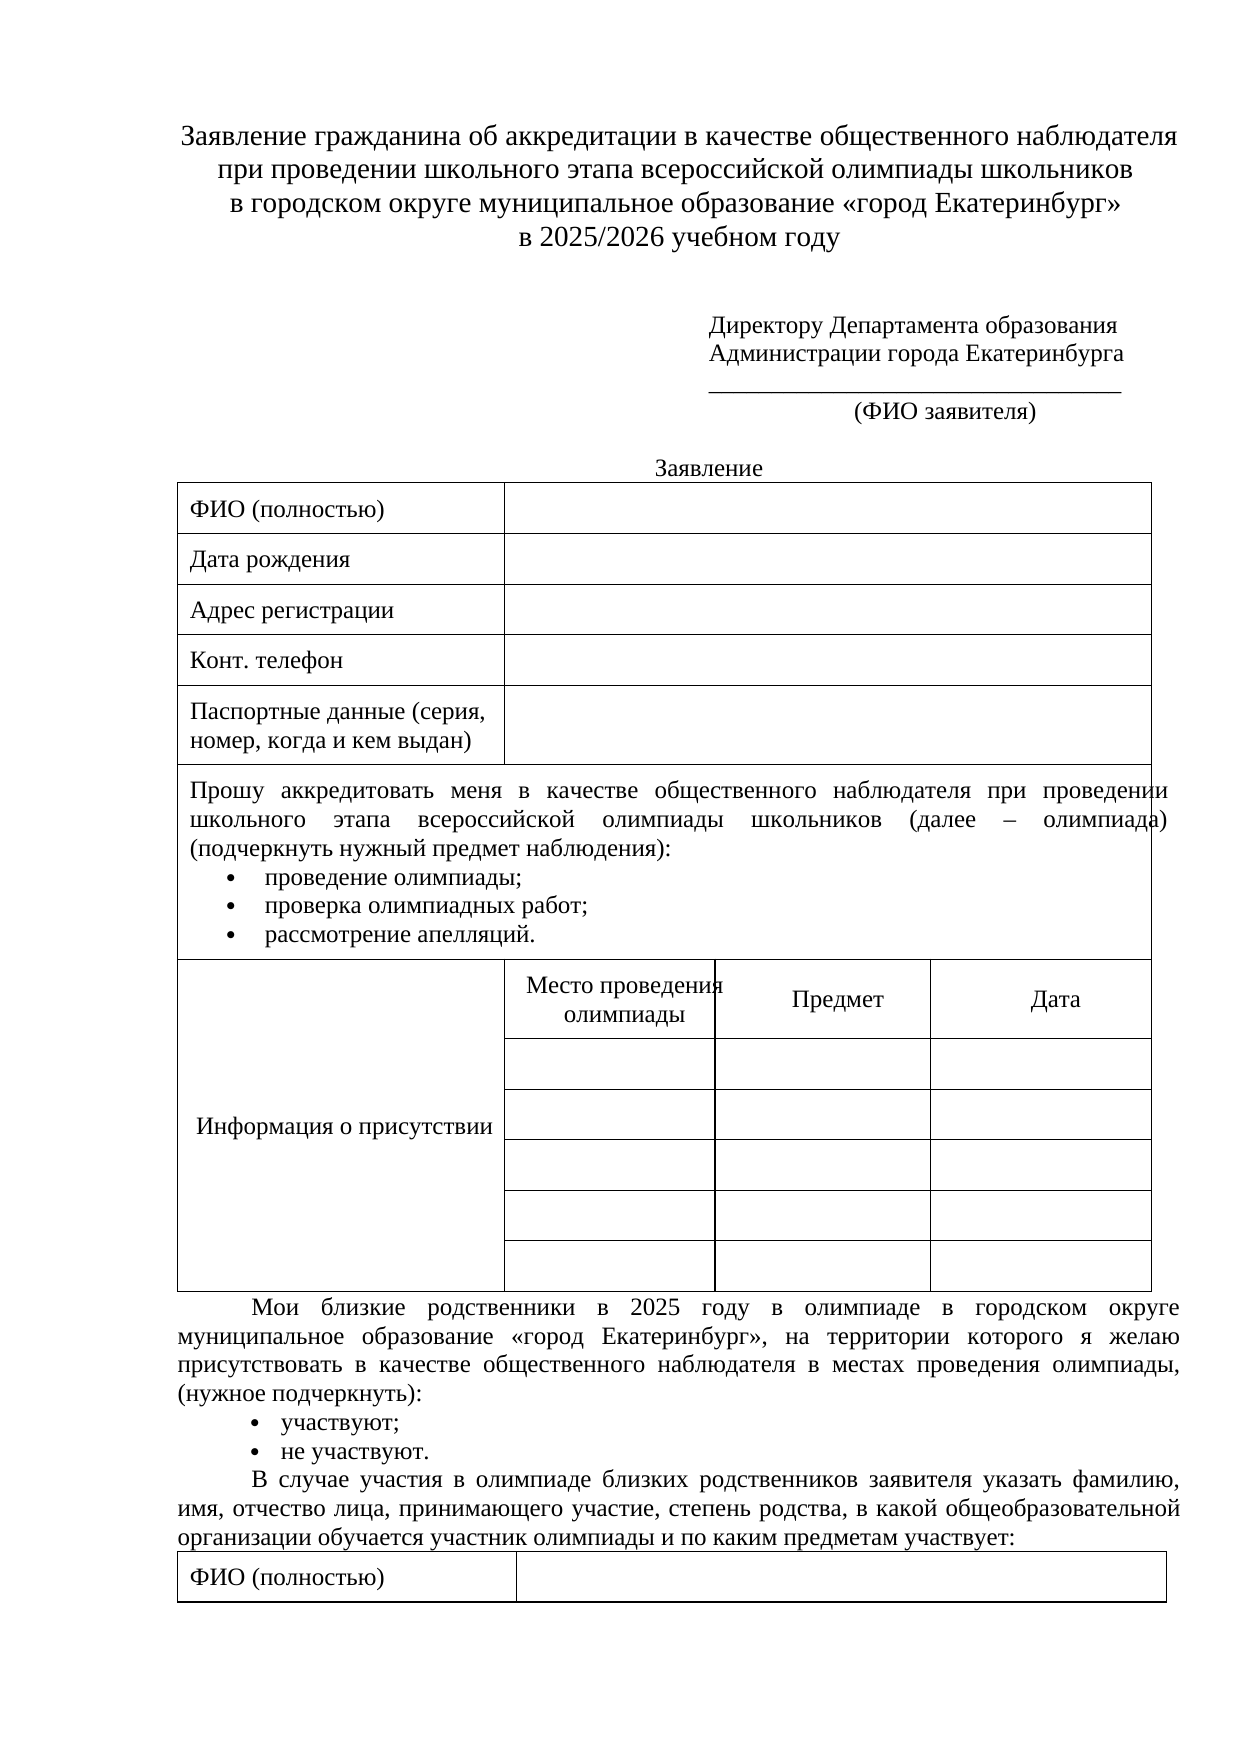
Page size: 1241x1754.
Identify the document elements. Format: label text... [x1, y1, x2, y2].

table_cell Дата [931, 960, 1151, 1038]
table_header [505, 483, 1151, 533]
table_cell [505, 1140, 714, 1190]
table_cell Паспортные данные (серия, номер, когда и кем выдан) [178, 686, 504, 764]
text Мои близкие родственники в 2025 году в олимпиаде в городском округе муниципальное образование «город Екатеринбург», на территории которого я желаю присутствовать в качестве общественного наблюдателя в местах проведения олимпиады, (нужное подчеркнуть): [177, 1292, 1181, 1407]
table_cell [505, 585, 1151, 634]
table_cell Прошу аккредитовать меня в качестве общественного наблюдателя при проведении школьного этапа всероссийской олимпиады школьников (далее – олимпиада) (подчеркнуть нужный предмет наблюдения): проведение олимпиады; проверка олимпиадных работ; рассмотрение апелляций. [178, 765, 1151, 958]
table_cell [716, 1191, 930, 1240]
table_cell Место проведения олимпиады [505, 960, 714, 1038]
text Директору Департамента образования Администрации города Екатеринбурга [709, 310, 1181, 367]
table_cell [931, 1039, 1151, 1088]
text Заявление гражданина об аккредитации в качестве общественного наблюдателя при проведении школьного этапа всероссийской олимпиады школьников в городском округе муниципальное образование «город Екатеринбург» в 2025/2026 учебном году [177, 118, 518, 252]
table_cell Конт. телефон [178, 635, 504, 685]
text (ФИО заявителя) [709, 396, 1181, 425]
text _________________________________ [709, 367, 1181, 396]
text В случае участия в олимпиаде близких родственников заявителя указать фамилию, имя, отчество лица, принимающего участие, степень родства, в какой общеобразовательной организации обучается участник олимпиады и по каким предметам участвует: [177, 1464, 1181, 1551]
table_cell [505, 1039, 714, 1088]
table_cell [716, 1039, 930, 1088]
table_cell [505, 534, 1151, 583]
table_cell [716, 1241, 930, 1291]
table_cell [505, 1191, 714, 1240]
table_header ФИО (полностью) [178, 483, 504, 533]
table_cell [716, 1090, 930, 1139]
table_cell [931, 1140, 1151, 1190]
text Заявление гражданина об аккредитации в качестве общественного наблюдателя при проведении школьного этапа всероссийской олимпиады школьников в городском округе муниципальное образование «город Екатеринбург» в 2025/2026 учебном году [840, 118, 1181, 252]
table_header [517, 1552, 1166, 1601]
table_cell [505, 686, 1151, 764]
list не участвуют. [251, 1436, 1181, 1464]
table_cell [931, 1191, 1151, 1240]
table_cell [505, 1241, 714, 1291]
table_header ФИО (полностью) [178, 1552, 516, 1601]
table_cell [505, 635, 1151, 685]
table_cell [716, 1140, 930, 1190]
table_cell Предмет [716, 960, 930, 1038]
table_cell Дата рождения [178, 534, 504, 583]
table_cell [931, 1090, 1151, 1139]
table_cell Адрес регистрации [178, 585, 504, 634]
table_cell [931, 1241, 1151, 1291]
text Заявление [177, 453, 1181, 482]
table_cell Информация о присутствии [178, 960, 504, 1291]
table_cell [505, 1090, 714, 1139]
list участвуют; [251, 1407, 1181, 1436]
